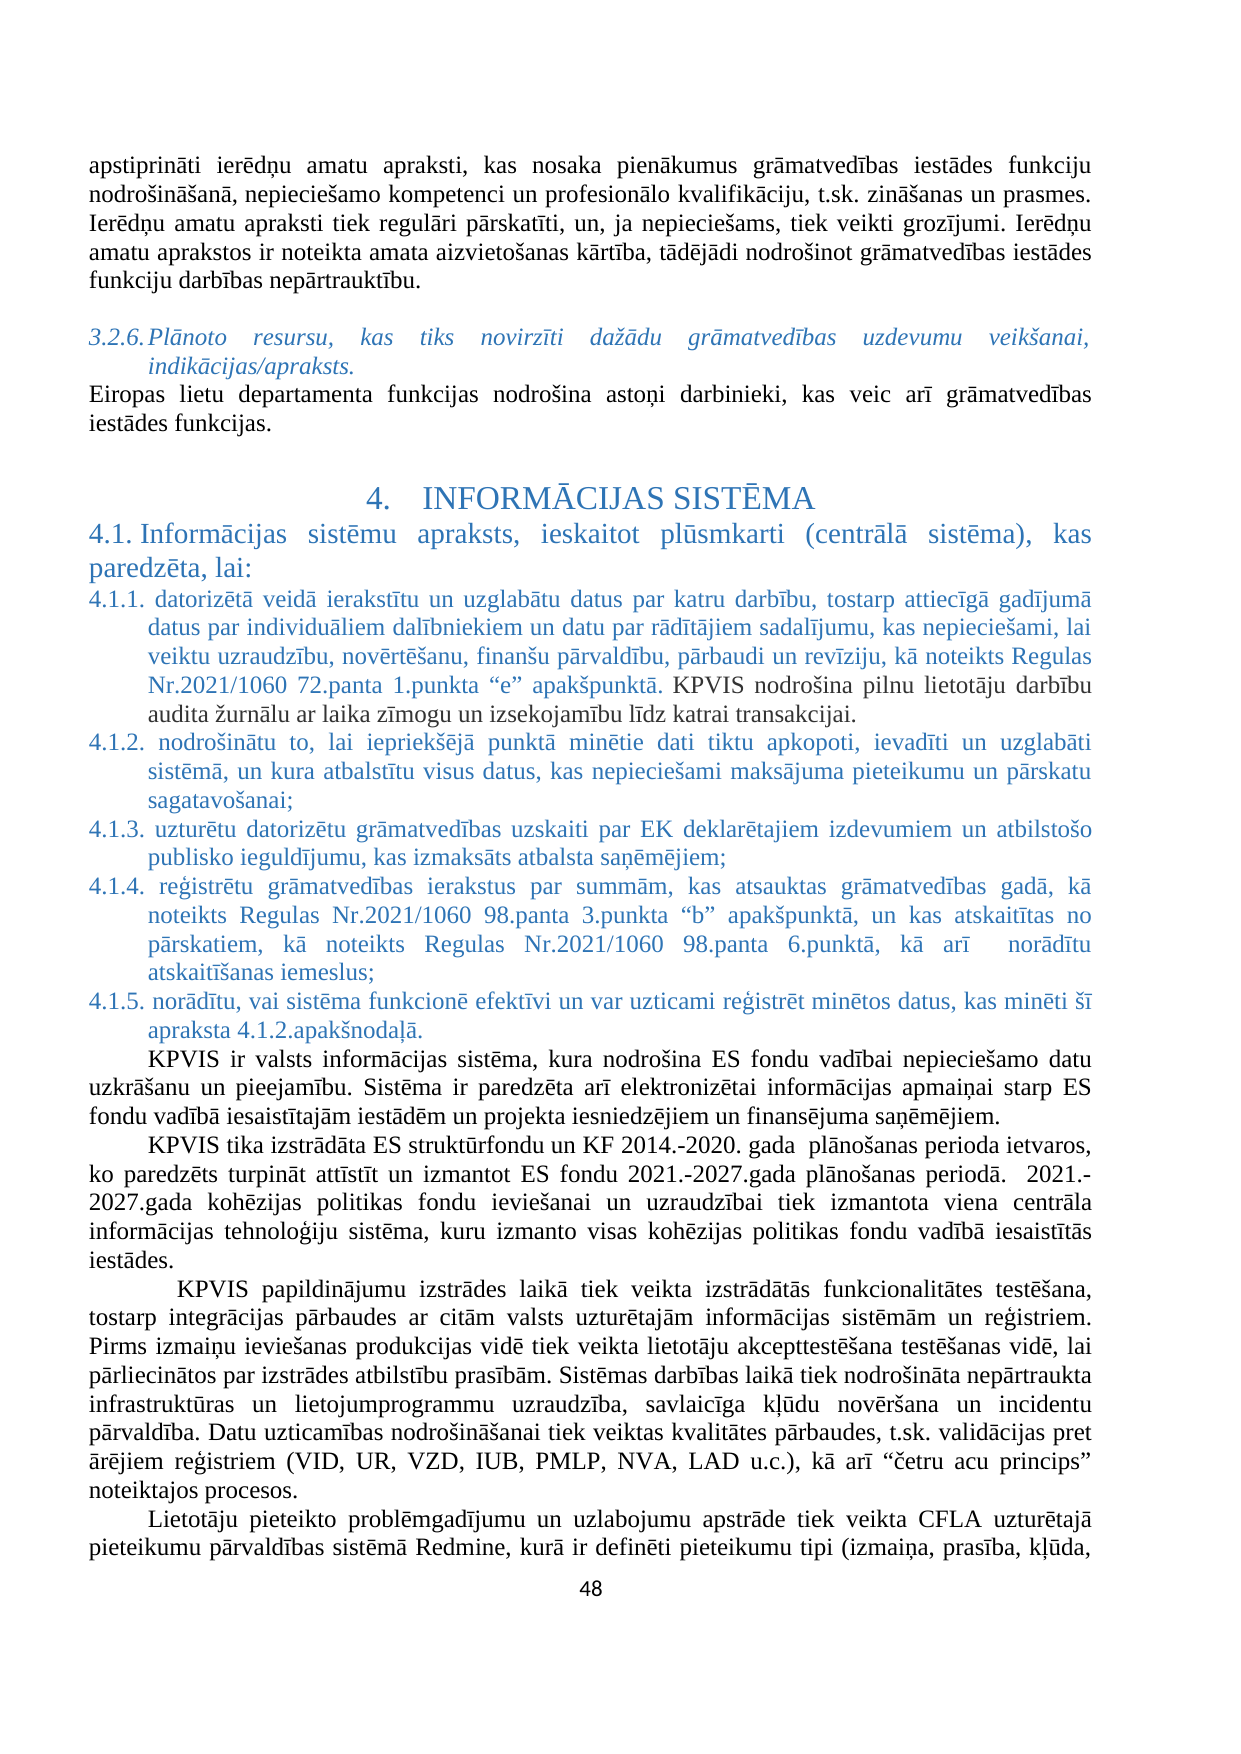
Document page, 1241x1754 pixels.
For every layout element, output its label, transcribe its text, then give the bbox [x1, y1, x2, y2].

text KPVIS ir valsts informācijas sistēma, kura nodrošina ES fondu vadībai nepieciešamo datu uzkrāšanu un pieejamību. Sistēma ir paredzēta arī elektronizētai informācijas apmaiņai starp ES fondu vadībā iesaistītajām iestādēm un projekta iesniedzējiem un finansējuma saņēmējiem. [89, 1044, 1093, 1130]
subtitle 4.1.2. nodrošinātu to, lai iepriekšējā punktā minētie dati tiktu apkopoti, ievadīti un uzglabāti sistēmā, un kura atbalstītu visus datus, kas nepieciešami maksājuma pieteikumu un pārskatu sagatavošanai; [89, 727, 1093, 814]
subtitle 4.1.5. norādītu, vai sistēma funkcionē efektīvi un var uzticami reģistrēt minētos datus, kas minēti šī apraksta 4.1.2.apakšnodaļā. [89, 986, 1093, 1044]
text Eiropas lietu departamenta funkcijas nodrošina astoņi darbinieki, kas veic arī grāmatvedības iestādes funkcijas. [89, 379, 1093, 437]
subtitle Plānoto resursu, kas tiks novirzīti dažādu grāmatvedības uzdevumu veikšanai, indikācijas/apraksts. [89, 322, 1093, 379]
subtitle 4.1.1. datorizētā veidā ierakstītu un uzglabātu datus par katru darbību, tostarp attiecīgā gadījumā datus par individuāliem dalībniekiem un datu par rādītājiem sadalījumu, kas nepieciešami, lai veiktu uzraudzību, novērtēšanu, finanšu pārvaldību, pārbaudi un revīziju, kā noteikts Regulas Nr.2021/1060 72.panta 1.punkta “e” apakšpunktā. KPVIS nodrošina pilnu lietotāju darbību audita žurnālu ar laika zīmogu un izsekojamību līdz katrai transakcijai. [89, 584, 1093, 727]
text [89, 150, 1093, 294]
subtitle 4.1. Informācijas sistēmu apraksts, ieskaitot plūsmkarti (centrālā sistēma), kas paredzēta, lai: [89, 517, 1093, 584]
text KPVIS papildinājumu izstrādes laikā tiek veikta izstrādātās funkcionalitātes testēšana, tostarp integrācijas pārbaudes ar citām valsts uzturētajām informācijas sistēmām un reģistriem. Pirms izmaiņu ieviešanas produkcijas vidē tiek veikta lietotāju akcepttestēšana testēšanas vidē, lai pārliecinātos par izstrādes atbilstību prasībām. Sistēmas darbības laikā tiek nodrošināta nepārtraukta infrastruktūras un lietojumprogrammu uzraudzība, savlaicīga kļūdu novēršana un incidentu pārvaldība. Datu uzticamības nodrošināšanai tiek veiktas kvalitātes pārbaudes, t.sk. validācijas pret ārējiem reģistriem (VID, UR, VZD, IUB, PMLP, NVA, LAD u.c.), kā arī “četru acu princips” noteiktajos procesos. [89, 1274, 1093, 1504]
subtitle 4.1.3. uzturētu datorizētu grāmatvedības uzskaiti par EK deklarētajiem izdevumiem un atbilstošo publisko ieguldījumu, kas izmaksāts atbalsta saņēmējiem; [89, 814, 1093, 871]
subtitle INFORMĀCIJAS SISTĒMA [89, 478, 1093, 517]
text KPVIS tika izstrādāta ES struktūrfondu un KF 2014.-2020. gada plānošanas perioda ietvaros, ko paredzēts turpināt attīstīt un izmantot ES fondu 2021.-2027.gada plānošanas periodā. 2021.-2027.gada kohēzijas politikas fondu ieviešanai un uzraudzībai tiek izmantota viena centrāla informācijas tehnoloģiju sistēma, kuru izmanto visas kohēzijas politikas fondu vadībā iesaistītās iestādes. [89, 1130, 1093, 1274]
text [89, 1504, 1093, 1561]
subtitle 4.1.4. reģistrētu grāmatvedības ierakstus par summām, kas atsauktas grāmatvedības gadā, kā noteikts Regulas Nr.2021/1060 98.panta 3.punkta “b” apakšpunktā, un kas atskaitītas no pārskatiem, kā noteikts Regulas Nr.2021/1060 98.panta 6.punktā, kā arī norādītu atskaitīšanas iemeslus; [89, 871, 1093, 986]
